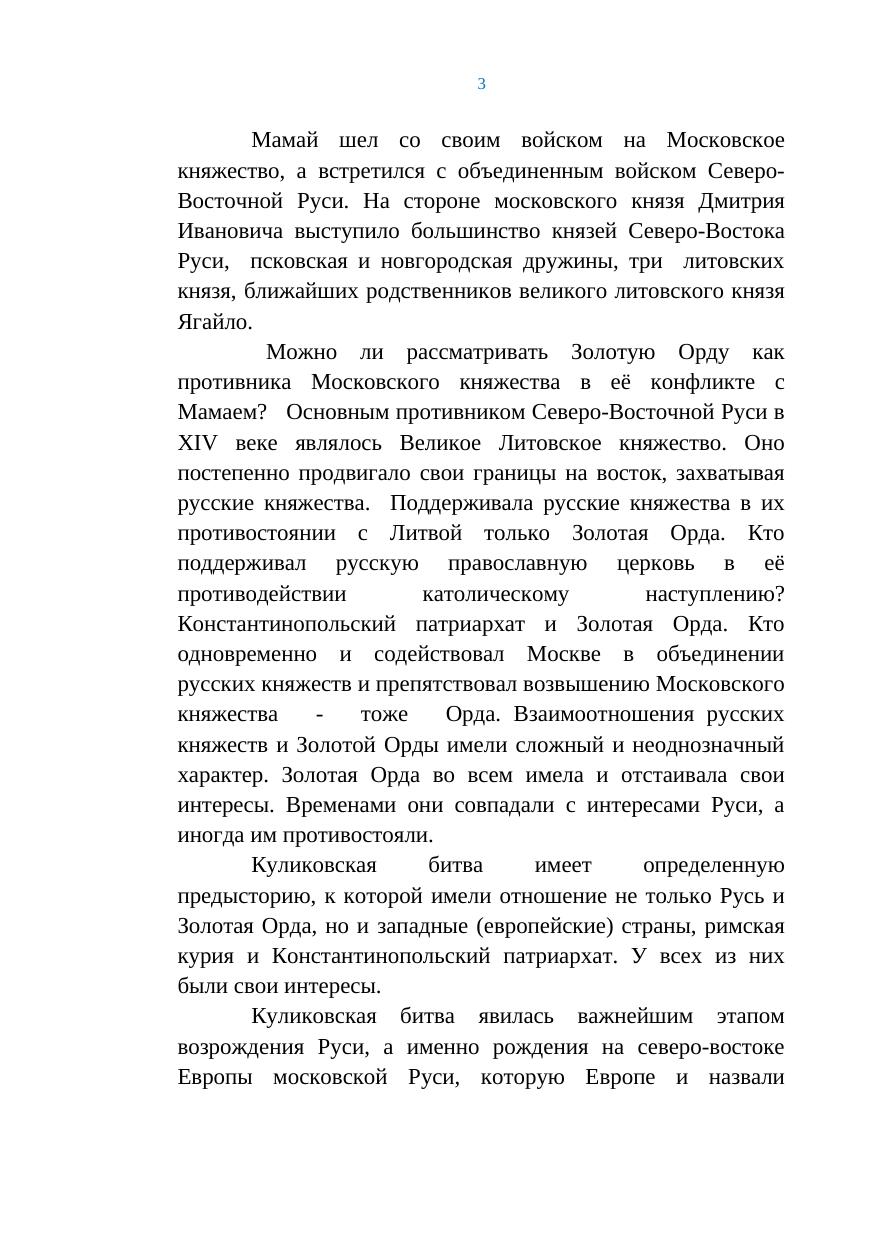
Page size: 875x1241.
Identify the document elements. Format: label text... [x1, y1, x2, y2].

text Можно ли рассматривать Золотую Орду как противника Московского княжества в её конфликте с Мамаем? Основным противником Северо-Восточной Руси в XIV веке являлось Великое Литовское княжество. Оно постепенно продвигало свои границы на восток, захватывая русские княжества. Поддерживала русские княжества в их противостоянии с Литвой только Золотая Орда. Кто поддерживал русскую православную церковь в её противодействии католическому наступлению? Константинопольский патриархат и Золотая Орда. Кто одновременно и содействовал Москве в объединении русских княжеств и препятствовал возвышению Московского княжества - тоже Орда. Взаимоотношения русских княжеств и Золотой Орды имели сложный и неоднозначный характер. Золотая Орда во всем имела и отстаивала свои интересы. Временами они совпадали с интересами Руси, а иногда им противостояли. [177, 338, 786, 848]
text Мамай шел со своим войском на Московское княжество, а встретился с объединенным войском Северо-Восточной Руси. На стороне московского князя Дмитрия Ивановича выступило большинство князей Северо-Востока Руси, псковская и новгородская дружины, три литовских князя, ближайших родственников великого литовского князя Ягайло. [177, 127, 786, 334]
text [177, 1003, 786, 1089]
text Куликовская битва имеет определенную предысторию, к которой имели отношение не только Русь и Золотая Орда, но и западные (европейские) страны, римская курия и Константинопольский патриархат. У всех из них были свои интересы. [177, 852, 786, 999]
